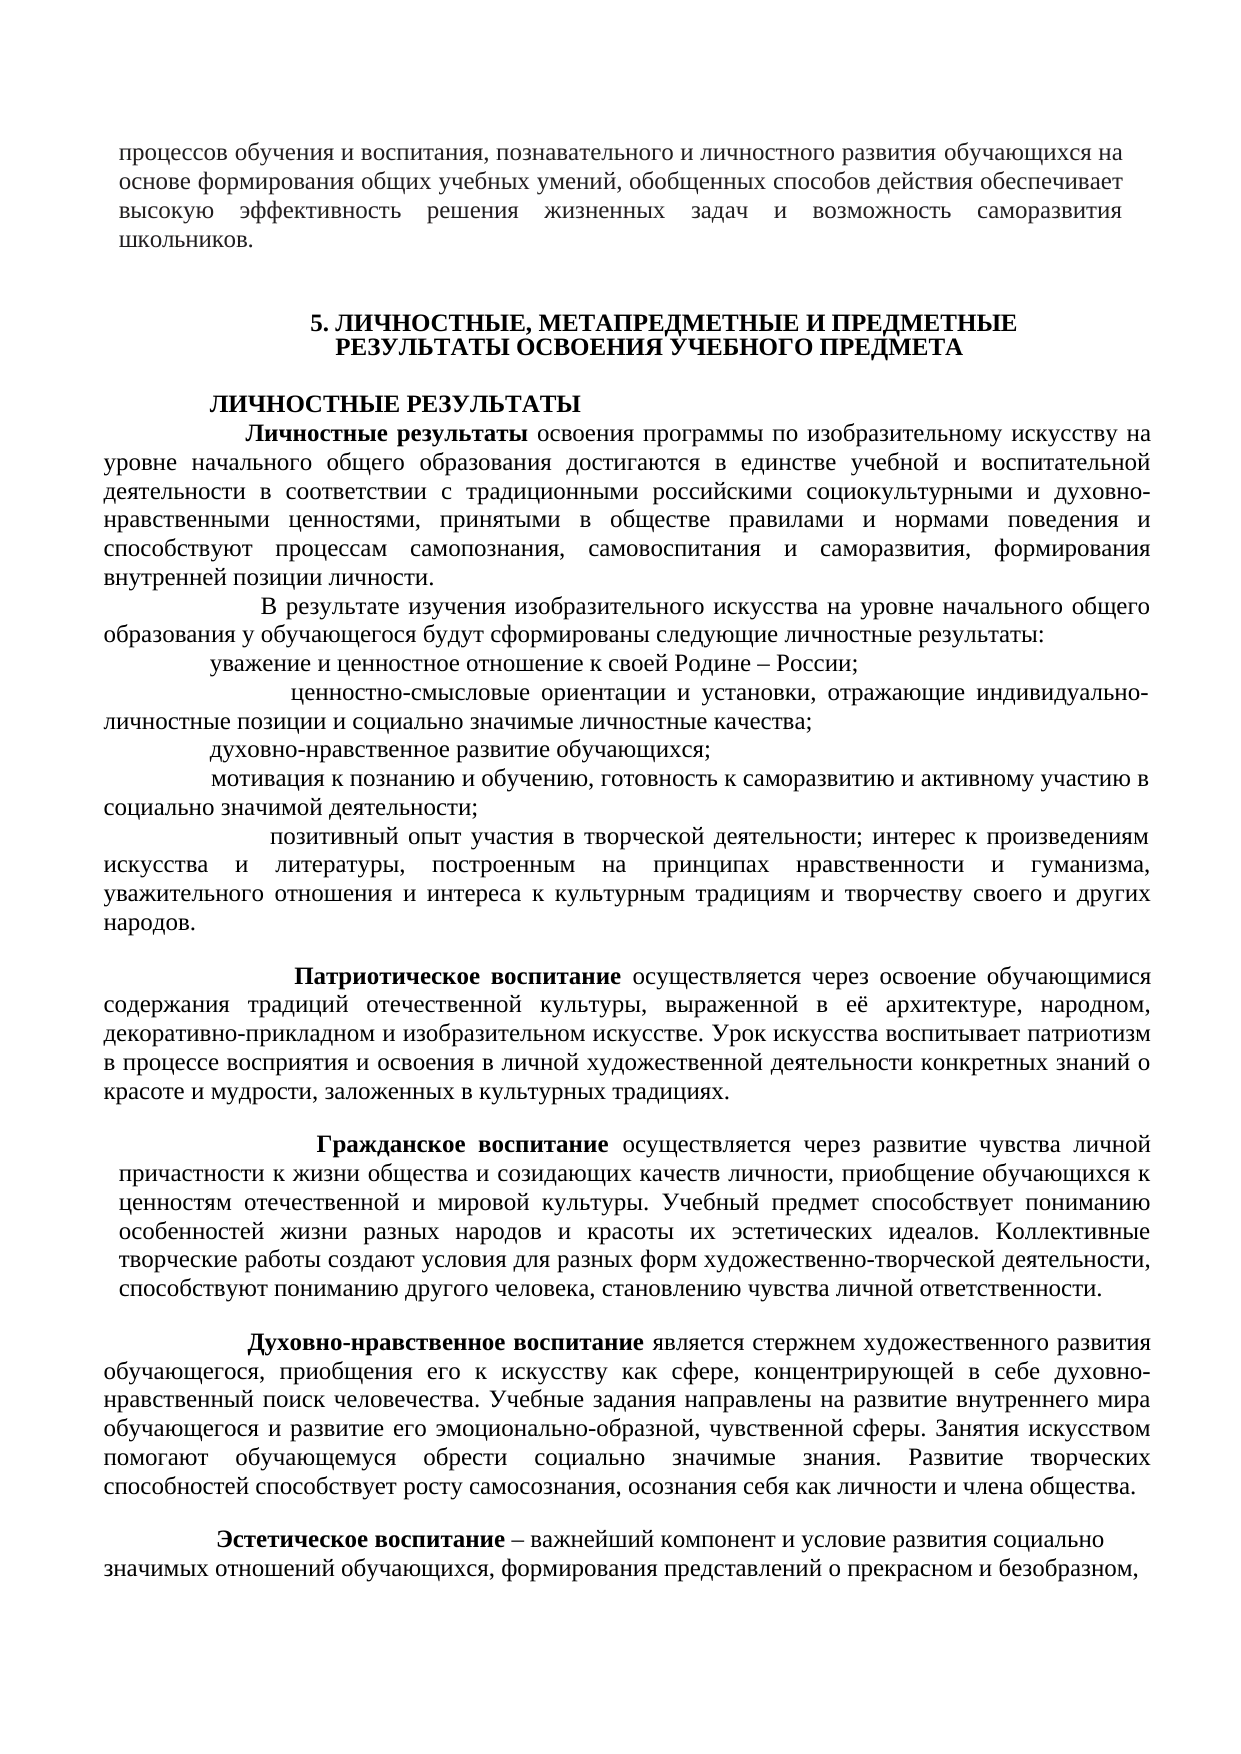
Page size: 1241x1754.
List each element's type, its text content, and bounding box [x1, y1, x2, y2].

subtitle ЛИЧНОСТНЫЕ, МЕТАПРЕДМЕТНЫЕ И ПРЕДМЕТНЫЕ РЕЗУЛЬТАТЫ ОСВОЕНИЯ УЧЕБНОГО ПРЕДМЕТА [310, 312, 1051, 361]
text Гражданское воспитание осуществляется через развитие чувства личной причастности к жизни общества и созидающих качеств личности, приобщение обучающихся к ценностям отечественной и мировой культуры. Учебный предмет способствует пониманию особенностей жизни разных народов и красоты их эстетических идеалов. Коллективные творческие работы создают условия для разных форм художественно-творческой деятельности, способствуют пониманию другого человека, становлению чувства личной ответственности. [118, 1129, 1152, 1302]
text позитивный опыт участия в творческой деятельности; интерес к произведениям искусства и литературы, построенным на принципах нравственности и гуманизма, уважительного отношения и интереса к культурным традициям и творчеству своего и других народов. [103, 821, 1152, 936]
text Духовно-нравственное воспитание является стержнем художественного развития обучающегося, приобщения его к искусству как сфере, концентрирующей в себе духовно-нравственный поиск человечества. Учебные задания направлены на развитие внутреннего мира обучающегося и развитие его эмоционально-образной, чувственной сферы. Занятия искусством помогают обучающемуся обрести социально значимые знания. Развитие творческих способностей способствует росту самосознания, осознания себя как личности и члена общества. [103, 1327, 1152, 1499]
text духовно-нравственное развитие обучающихся; [103, 734, 1152, 763]
text уважение и ценностное отношение к своей Родине – России; [103, 648, 1152, 677]
text мотивация к познанию и обучению, готовность к саморазвитию и активному участию в социально значимой деятельности; [103, 763, 1152, 821]
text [103, 1524, 1152, 1582]
text Патриотическое воспитание осуществляется через освоение обучающимися содержания традиций отечественной культуры, выраженной в её архитектуре, народном, декоративно-прикладном и изобразительном искусстве. Урок искусства воспитывает патриотизм в процессе восприятия и освоения в личной художественной деятельности конкретных знаний о красоте и мудрости, заложенных в культурных традициях. [103, 961, 1152, 1104]
text Личностные результаты освоения программы по изобразительному искусству на уровне начального общего образования достигаются в единстве учебной и воспитательной деятельности в соответствии с традиционными российскими социокультурными и духовно-нравственными ценностями, принятыми в обществе правилами и нормами поведения и способствуют процессам самопознания, самовоспитания и саморазвития, формирования внутренней позиции личности. [103, 418, 1152, 591]
text ценностно-смысловые ориентации и установки, отражающие индивидуально- личностные позиции и социально значимые личностные качества; [103, 677, 1152, 734]
text В результате изучения изобразительного искусства на уровне начального общего образования у обучающегося будут сформированы следующие личностные результаты: [103, 591, 1152, 648]
text ЛИЧНОСТНЫЕ РЕЗУЛЬТАТЫ [103, 389, 1152, 418]
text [118, 137, 1123, 252]
